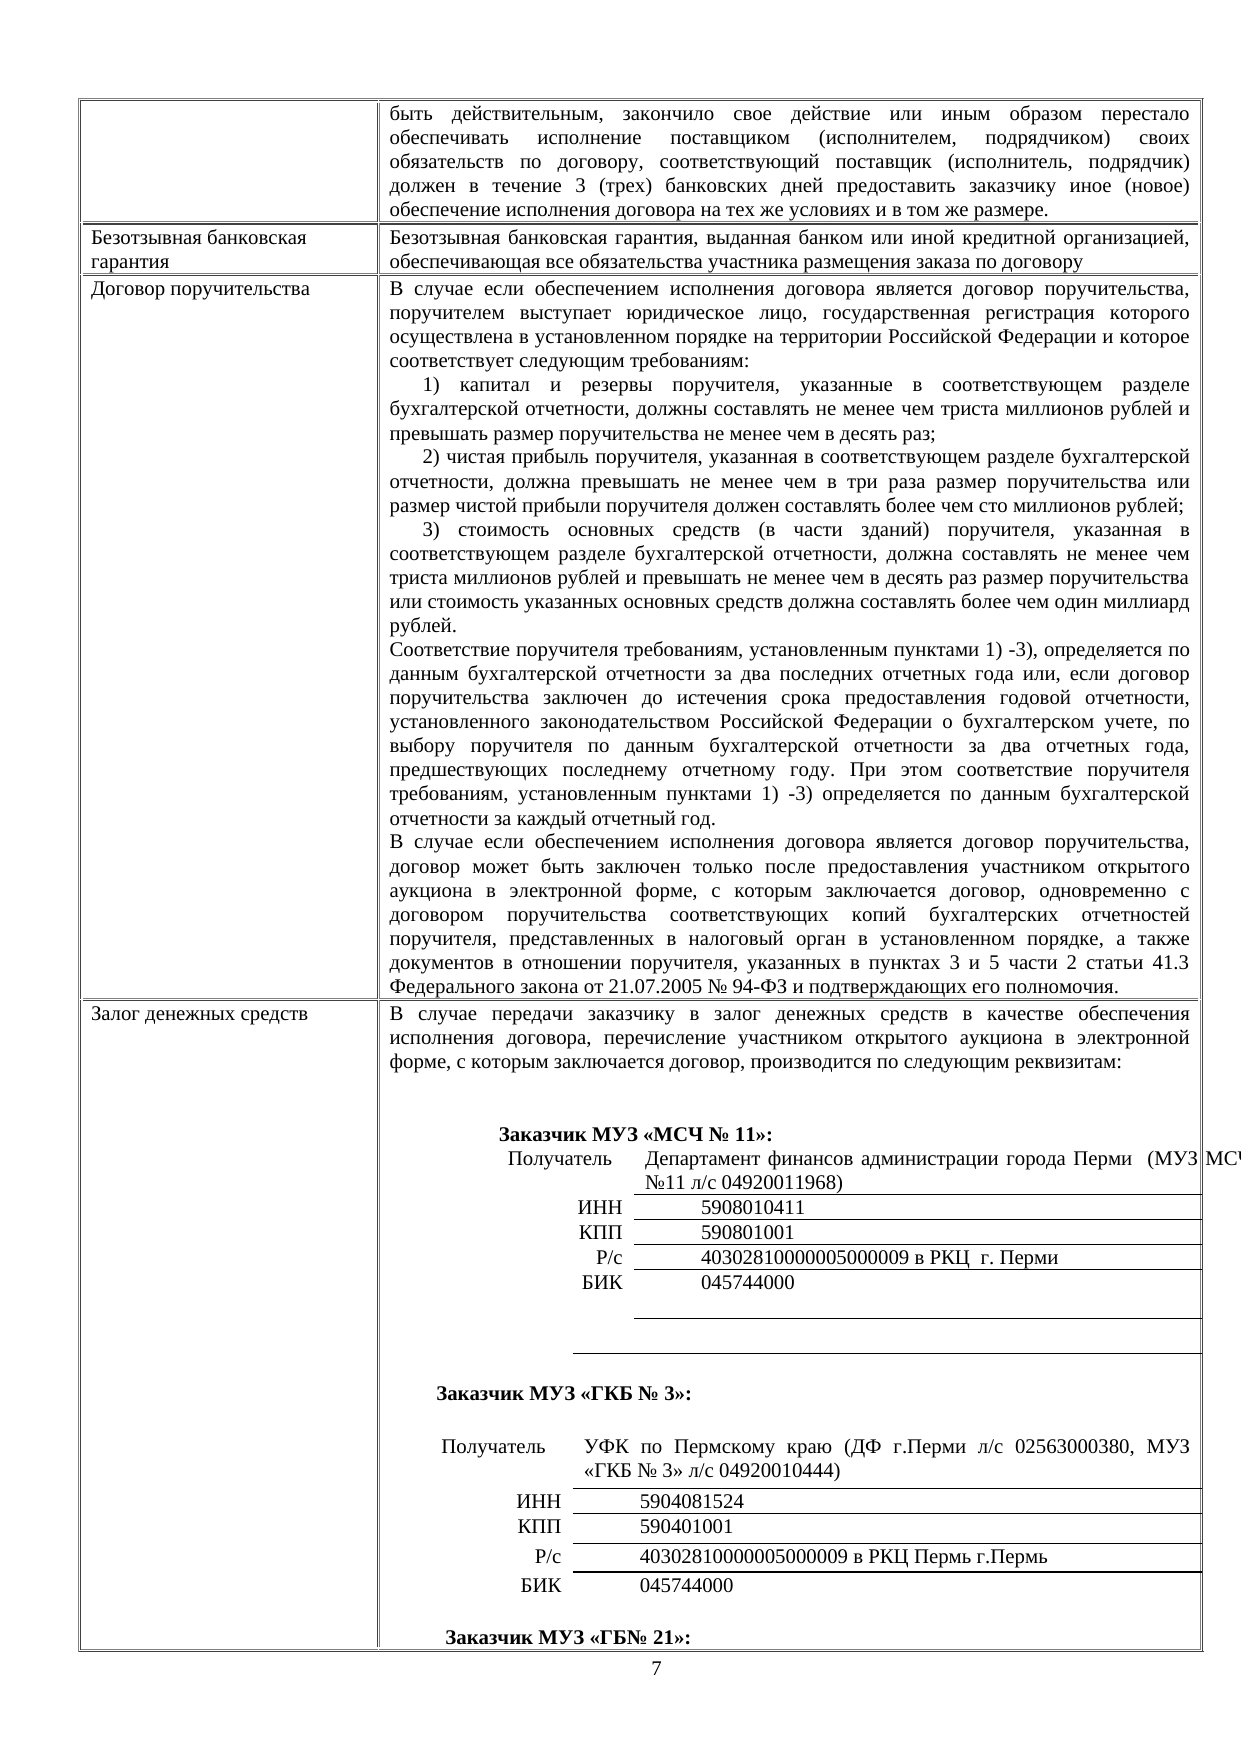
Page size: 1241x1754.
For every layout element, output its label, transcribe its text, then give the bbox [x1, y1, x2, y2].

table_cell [81, 998, 378, 1649]
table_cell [378, 101, 1200, 221]
table_cell Договор поручительства [81, 273, 377, 998]
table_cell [378, 998, 1200, 1649]
table_cell Безотзывная банковская гарантия [80, 221, 378, 273]
table_cell В случае если обеспечением исполнения договора является договор поручительства, поручителем выступает юридическое лицо, государственная регистрация которого осуществлена в установленном порядке на территории Российской Федерации и которое соответствует следующим требованиям: 1) капитал и резервы поручителя, указанные в соответствующем разделе бухгалтерской отчетности, должны составлять не менее чем триста миллионов рублей и превышать размер поручительства не менее чем в десять раз; 2) чистая прибыль поручителя, указанная в соответствующем разделе бухгалтерской отчетности, должна превышать не менее чем в три раза размер поручительства или размер чистой прибыли поручителя должен составлять более чем сто миллионов рублей; 3) стоимость основных средств (в части зданий) поручителя, указанная в соответствующем разделе бухгалтерской отчетности, должна составлять не менее чем триста миллионов рублей и превышать не менее чем в десять раз размер поручительства или стоимость указанных основных средств должна составлять более чем один миллиард рублей. Соответствие поручителя требованиям, установленным пунктами 1) -3), определяется по данным бухгалтерской отчетности за два последних отчетных года или, если договор поручительства заключен до истечения срока предоставления годовой отчетности, установленного законодательством Российской Федерации о бухгалтерском учете, по выбору поручителя по данным бухгалтерской отчетности за два отчетных года, предшествующих последнему отчетному году. При этом соответствие поручителя требованиям, установленным пунктами 1) -3) определяется по данным бухгалтерской отчетности за каждый отчетный год. В случае если обеспечением исполнения договора является договор поручительства, договор может быть заключен только после предоставления участником открытого аукциона в электронной форме, с которым заключается договор, одновременно с договором поручительства соответствующих копий бухгалтерских отчетностей поручителя, представленных в налоговый орган в установленном порядке, а также документов в отношении поручителя, указанных в пунктах 3 и 5 части 2 статьи 41.3 Федерального закона от 21.07.2005 № 94-ФЗ и подтверждающих его полномочия. [380, 273, 1200, 998]
table_cell Безотзывная банковская гарантия, выданная банком или иной кредитной организацией, обеспечивающая все обязательства участника размещения заказа по договору [378, 221, 1202, 273]
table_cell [81, 101, 378, 221]
